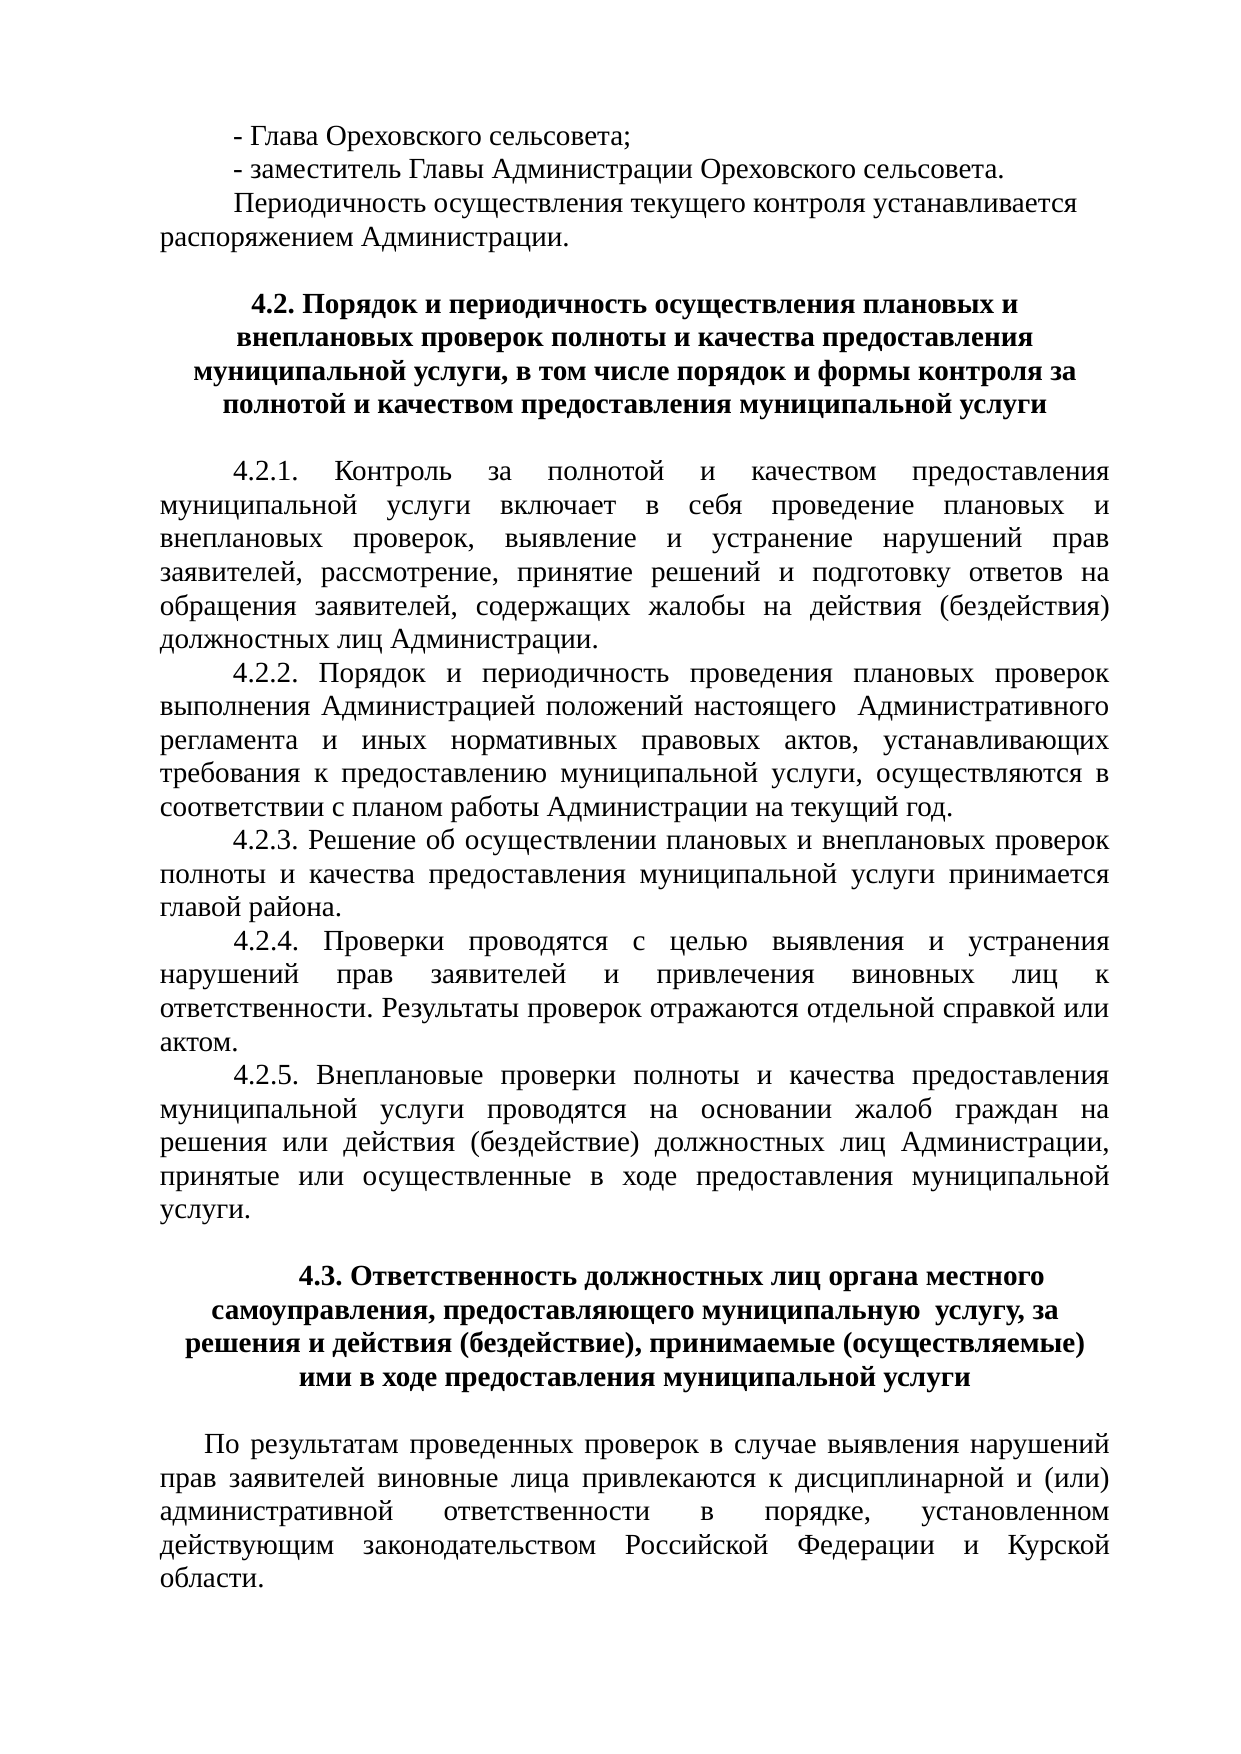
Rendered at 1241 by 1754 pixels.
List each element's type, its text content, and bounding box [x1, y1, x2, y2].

text 4.2.4. Проверки проводятся с целью выявления и устранения нарушений прав заявителей и привлечения виновных лиц к ответственности. Результаты проверок отражаются отдельной справкой или актом. [159, 923, 1110, 1057]
text По результатам проведенных проверок в случае выявления нарушений прав заявителей виновные лица привлекаются к дисциплинарной и (или) административной ответственности в порядке, установленном действующим законодательством Российской Федерации и Курской области. [159, 1426, 1110, 1594]
text 4.2. Порядок и периодичность осуществления плановых и внеплановых проверок полноты и качества предоставления муниципальной услуги, в том числе порядок и формы контроля за полнотой и качеством предоставления муниципальной услуги [159, 286, 1110, 420]
text 4.3. Ответственность должностных лиц органа местного самоуправления, предоставляющего муниципальную услугу, за решения и действия (бездействие), принимаемые (осуществляемые) ими в ходе предоставления муниципальной услуги [159, 1258, 1110, 1393]
text - заместитель Главы Администрации Ореховского сельсовета. [159, 152, 1110, 185]
text 4.2.2. Порядок и периодичность проведения плановых проверок выполнения Администрацией положений настоящего Административного регламента и иных нормативных правовых актов, устанавливающих требования к предоставлению муниципальной услуги, осуществляются в соответствии с планом работы Администрации на текущий год. [159, 655, 1110, 822]
text 4.2.5. Внеплановые проверки полноты и качества предоставления муниципальной услуги проводятся на основании жалоб граждан на решения или действия (бездействие) должностных лиц Администрации, принятые или осуществленные в ходе предоставления муниципальной услуги. [159, 1057, 1110, 1225]
text - Глава Ореховского сельсовета; [159, 118, 1110, 152]
text 4.2.1. Контроль за полнотой и качеством предоставления муниципальной услуги включает в себя проведение плановых и внеплановых проверок, выявление и устранение нарушений прав заявителей, рассмотрение, принятие решений и подготовку ответов на обращения заявителей, содержащих жалобы на действия (бездействия) должностных лиц Администрации. [159, 453, 1110, 655]
text Периодичность осуществления текущего контроля устанавливается распоряжением Администрации. [159, 185, 1110, 252]
text 4.2.3. Решение об осуществлении плановых и внеплановых проверок полноты и качества предоставления муниципальной услуги принимается главой района. [159, 822, 1110, 923]
